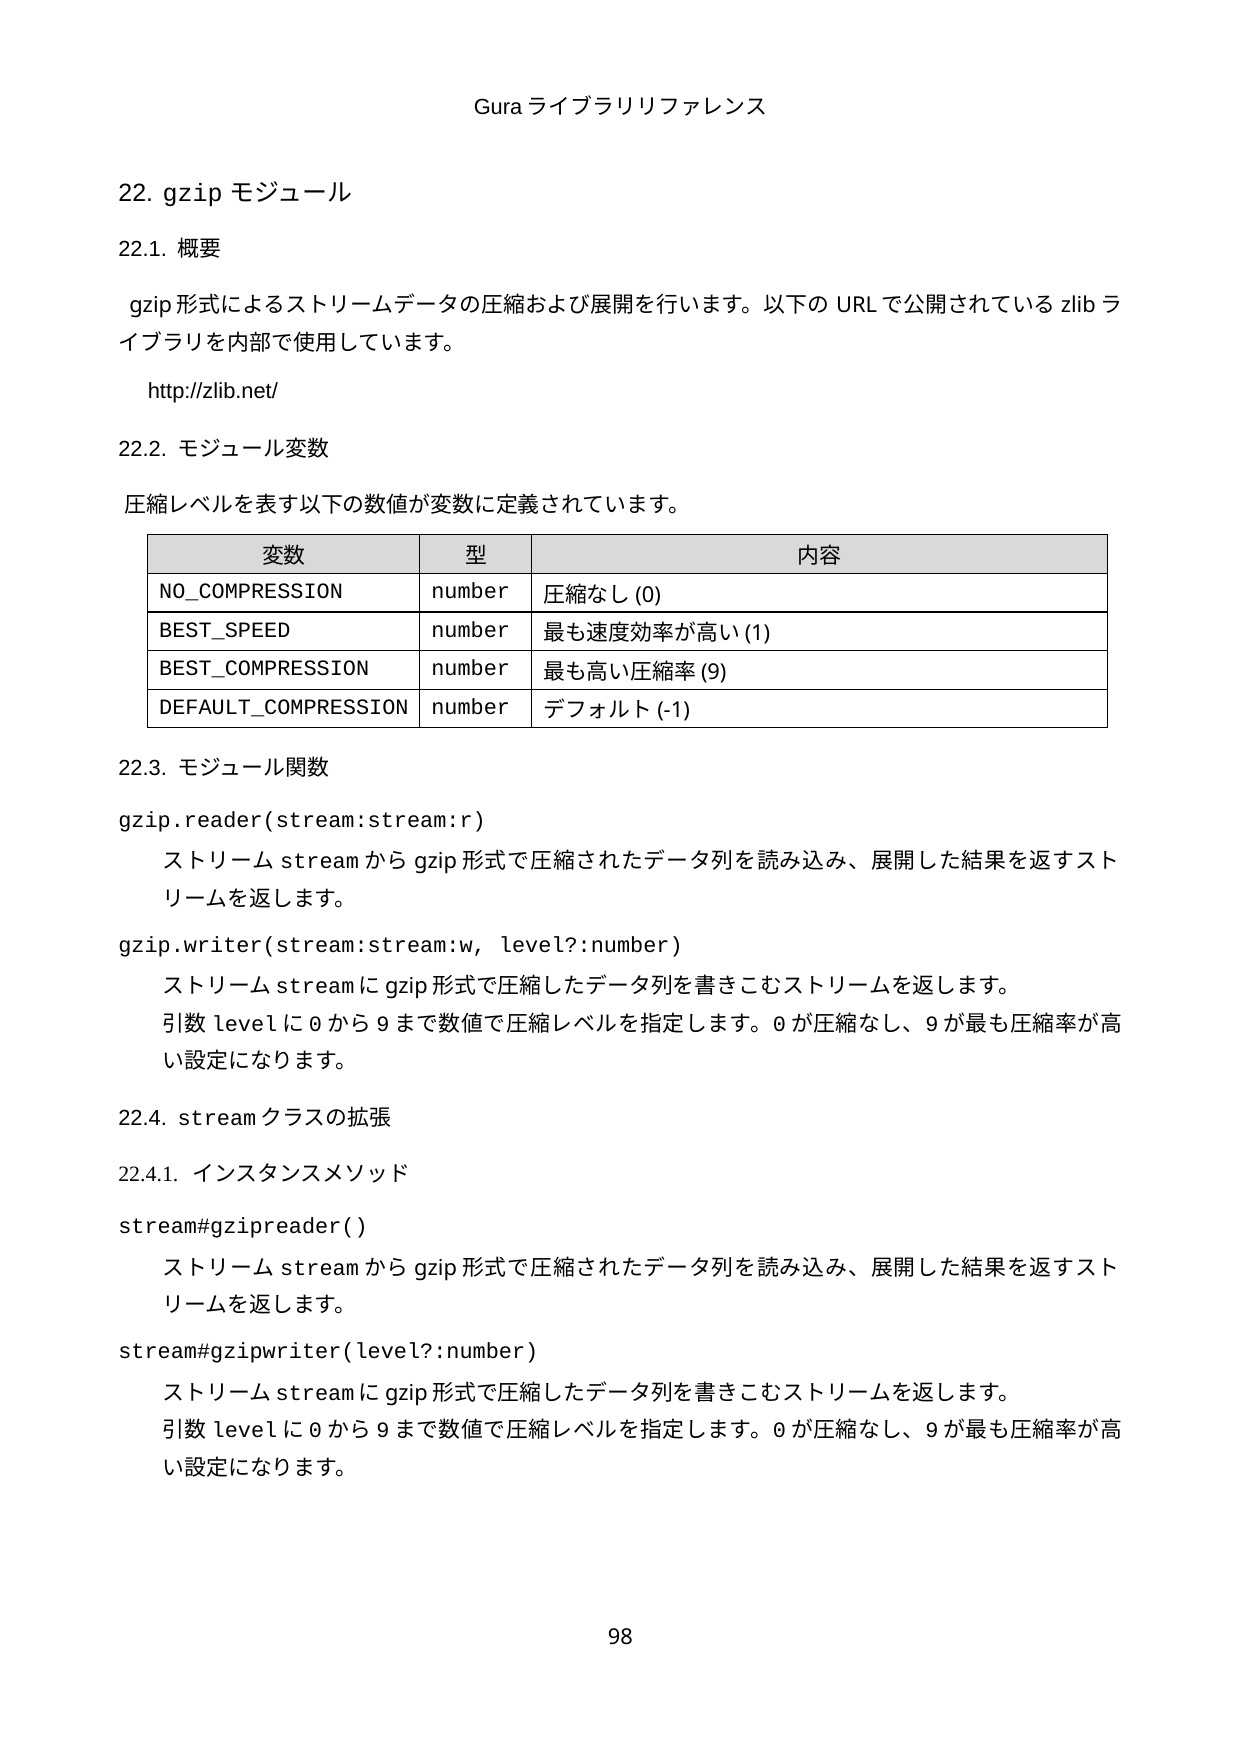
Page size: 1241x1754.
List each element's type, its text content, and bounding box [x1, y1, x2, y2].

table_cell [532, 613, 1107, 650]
text gzip.reader(stream:stream:r) ストリームstreamからgzip形式で圧縮されたデータ列を読み込み、展開した結果を返すストリームを返します。 [118, 803, 1122, 916]
text stream#gzipwriter(level?:number) ストリームstreamにgzip形式で圧縮したデータ列を書きこむストリームを返します。 引数levelに0から9まで数値で圧縮レベルを指定します。0が圧縮なし、9が最も圧縮率が高い設定になります。 [118, 1334, 1122, 1484]
text 圧縮レベルを表す以下の数値が変数に定義されています。 [118, 484, 1122, 522]
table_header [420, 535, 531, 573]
text stream#gzipreader() ストリームstreamからgzip形式で圧縮されたデータ列を読み込み、展開した結果を返すストリームを返します。 [118, 1209, 1122, 1322]
subtitle モジュール変数 [118, 428, 1122, 466]
text gzip モジュール [118, 172, 1122, 209]
text gzip.writer(stream:stream:w, level?:number) ストリームstreamにgzip形式で圧縮したデータ列を書きこむストリームを返します。 引数levelに0から9まで数値で圧縮レベルを指定します。0が圧縮なし、9が最も圧縮率が高い設定になります。 [118, 928, 1122, 1078]
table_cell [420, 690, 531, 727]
text gzip形式によるストリームデータの圧縮および展開を行います。以下のURLで公開されているzlibライブラリを内部で使用しています。 [118, 284, 1122, 359]
subtitle streamクラスの拡張 [118, 1097, 1122, 1134]
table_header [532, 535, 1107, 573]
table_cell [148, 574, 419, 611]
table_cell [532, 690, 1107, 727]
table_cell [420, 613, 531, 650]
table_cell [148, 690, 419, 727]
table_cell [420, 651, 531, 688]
subtitle インスタンスメソッド [118, 1153, 1122, 1191]
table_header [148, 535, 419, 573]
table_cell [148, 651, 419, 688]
subtitle 概要 [118, 228, 1122, 266]
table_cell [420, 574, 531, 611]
text http://zlib.net/ [118, 372, 1122, 409]
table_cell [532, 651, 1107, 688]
subtitle モジュール関数 [118, 747, 1122, 784]
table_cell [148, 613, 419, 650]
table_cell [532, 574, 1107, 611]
